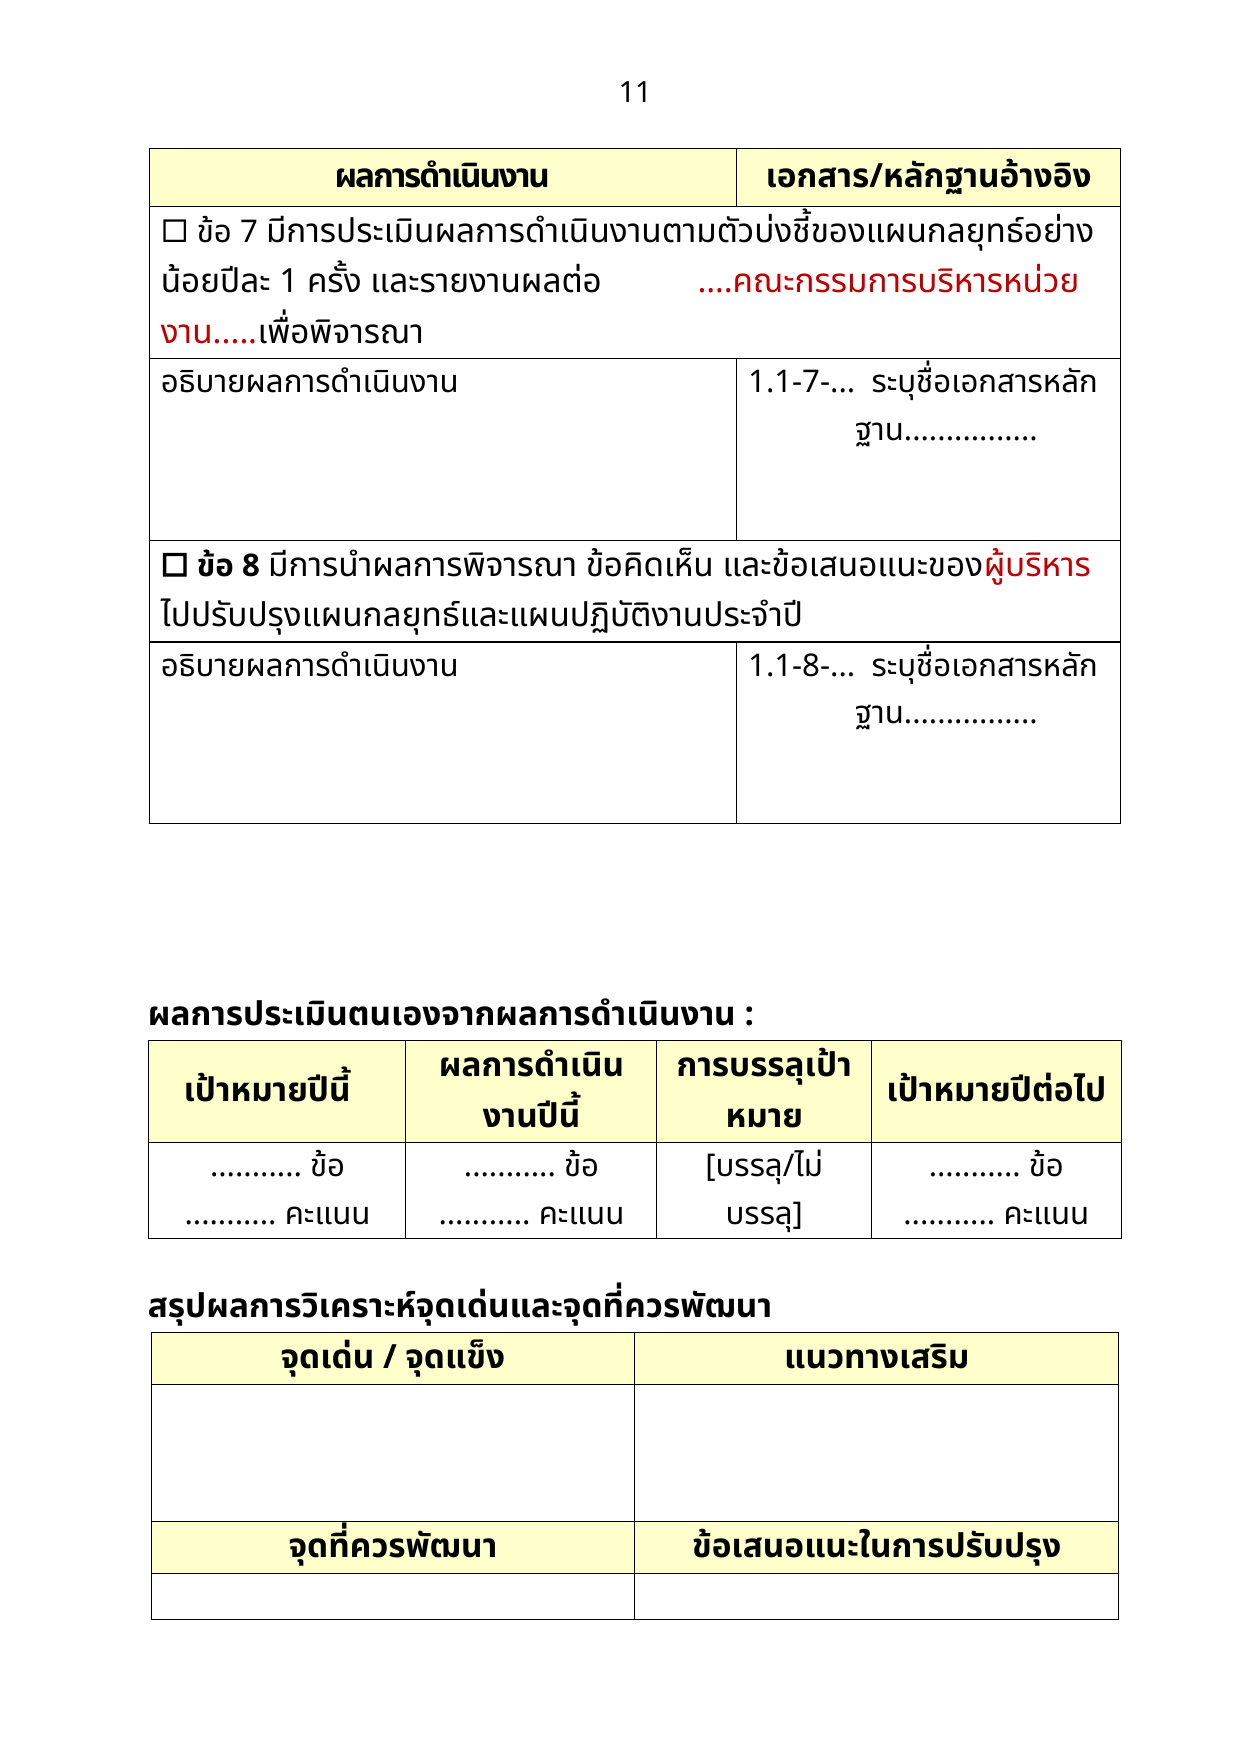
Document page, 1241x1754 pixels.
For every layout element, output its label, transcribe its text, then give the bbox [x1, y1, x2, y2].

table_header ผลการดำเนินงานปีนี้ [406, 1041, 656, 1142]
table_header เอกสาร/หลักฐานอ้างอิง [737, 149, 1120, 206]
table_cell อธิบายผลการดำเนินงาน [150, 359, 736, 539]
title ผลการประเมินตนเองจากผลการดำเนินงาน : [148, 989, 1122, 1040]
table_header แนวทางเสริม [635, 1333, 1118, 1384]
table_cell 1.1-8-... ระบุชื่อเอกสารหลักฐาน................ [737, 643, 1120, 823]
table_cell ข้อ 8 มีการนำผลการพิจารณา ข้อคิดเห็น และข้อเสนอแนะของผู้บริหารไปปรับปรุงแผนกลยุทธ์และแผนปฏิบัติงานประจำปี [150, 541, 1120, 641]
table_header เป้าหมายปีต่อไป [872, 1041, 1121, 1142]
table_cell [635, 1574, 1118, 1619]
table_cell [152, 1574, 634, 1619]
table_cell ข้อ 7 มีการประเมินผลการดำเนินงานตามตัวบ่งชี้ของแผนกลยุทธ์อย่างน้อยปีละ 1 ครั้ง และรายงานผลต่อ ….คณะกรรมการบริหารหน่วยงาน.....เพื่อพิจารณา [150, 207, 1120, 358]
table_header การบรรลุเป้าหมาย [657, 1041, 871, 1142]
table_cell ........... ข้อ ........... คะแนน [149, 1143, 405, 1238]
table_header จุดเด่น / จุดแข็ง [152, 1333, 634, 1384]
table_cell [152, 1385, 634, 1521]
table_cell จุดที่ควรพัฒนา [152, 1522, 634, 1573]
table_cell [บรรลุ/ไม่บรรลุ] [657, 1143, 871, 1238]
text สรุปผลการวิเคราะห์จุดเด่นและจุดที่ควรพัฒนา [148, 1282, 1122, 1332]
table_cell ........... ข้อ ........... คะแนน [872, 1143, 1121, 1238]
table_cell [635, 1385, 1118, 1521]
table_cell 1.1-7-... ระบุชื่อเอกสารหลักฐาน................ [737, 359, 1120, 539]
table_cell ข้อเสนอแนะในการปรับปรุง [635, 1522, 1118, 1573]
table_header ผลการดำเนินงาน [150, 149, 736, 206]
table_cell ........... ข้อ ........... คะแนน [406, 1143, 656, 1238]
table_cell อธิบายผลการดำเนินงาน [150, 643, 736, 823]
table_header เป้าหมายปีนี้ [149, 1041, 405, 1142]
